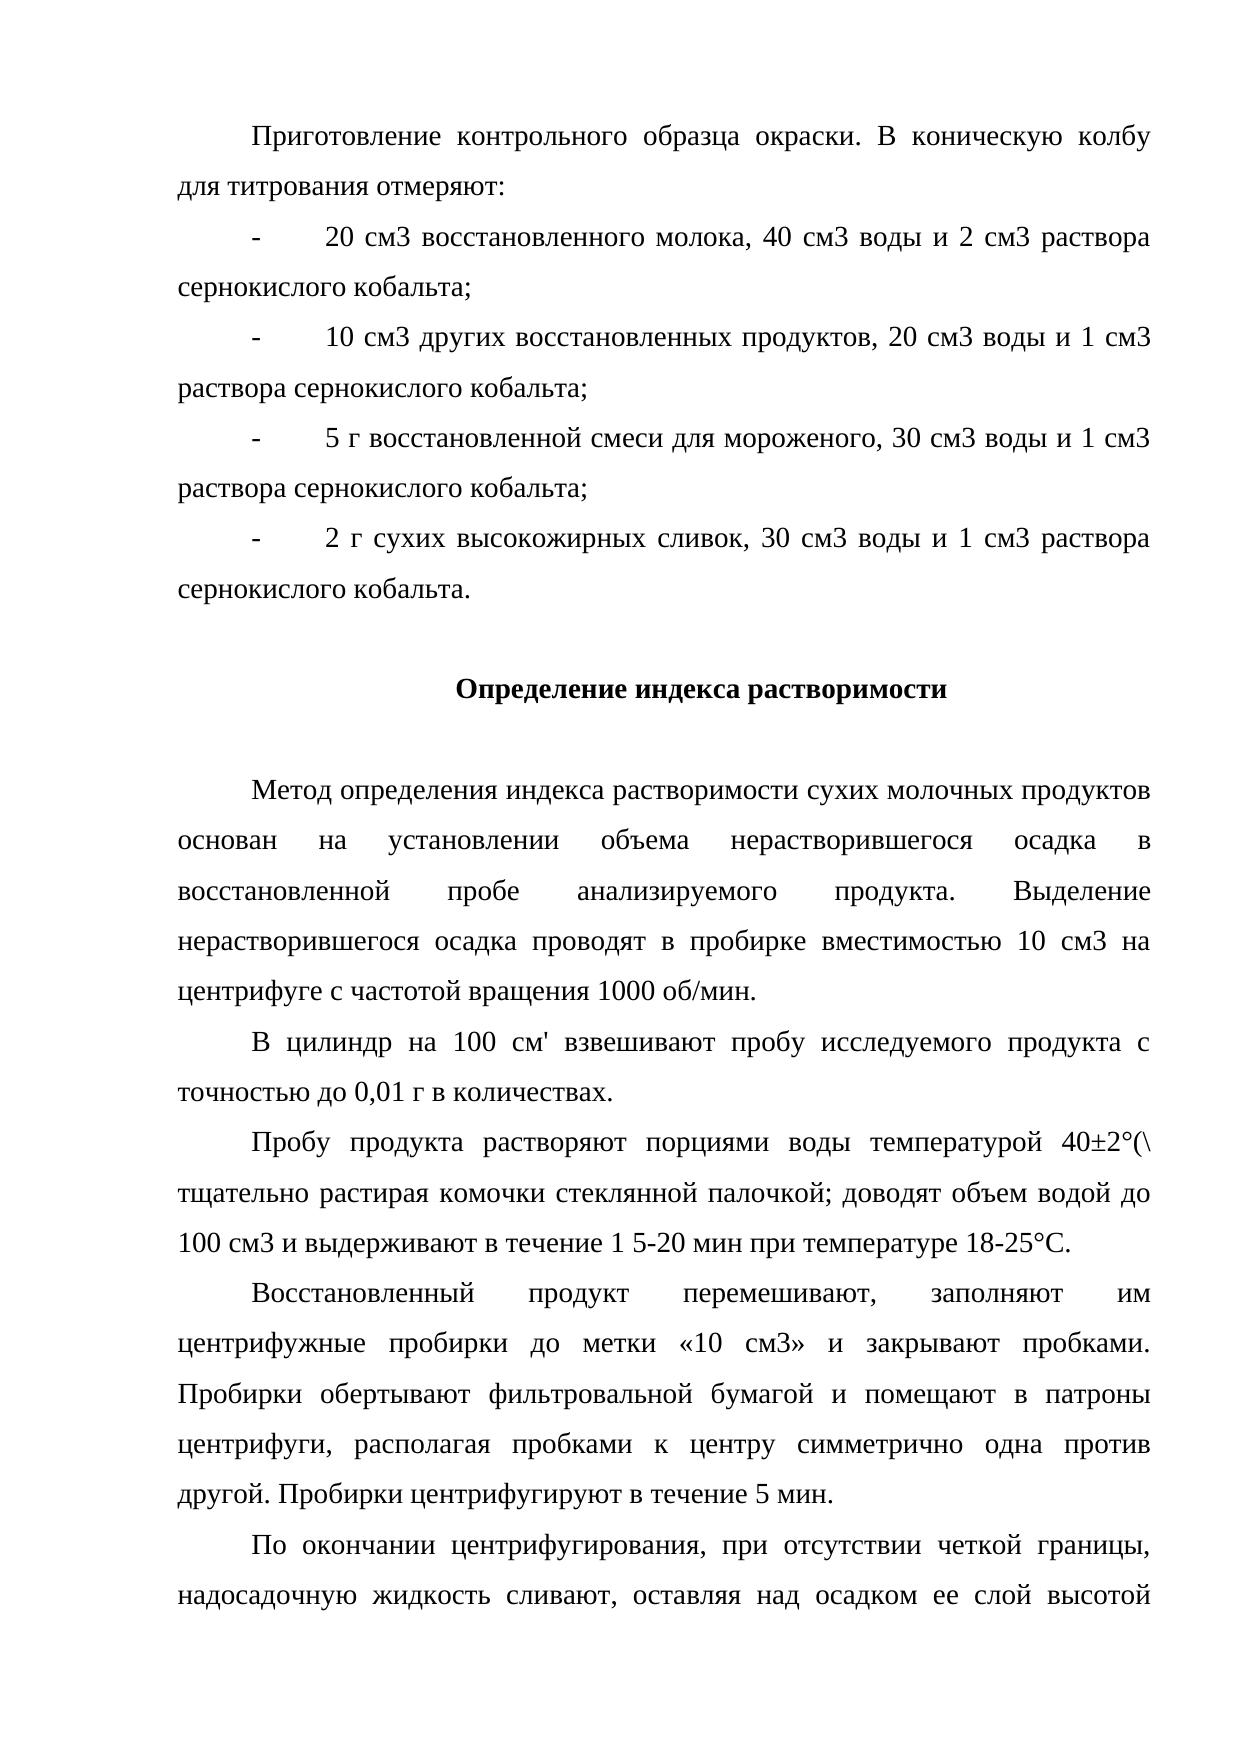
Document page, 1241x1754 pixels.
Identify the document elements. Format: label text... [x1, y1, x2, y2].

text Определение индекса растворимости [177, 672, 1152, 705]
text - 5 г восстановленной смеси для мороженого, 30 см3 воды и 1 см3 раствора сернокислого кобальта; [177, 420, 1152, 504]
text Пробу продукта растворяют порциями воды температурой 40±2°(\ тщательно растирая комочки стеклянной палочкой; доводят объем водой до 100 см3 и выдерживают в течение 1 5-20 мин при температуре 18-25°С. [177, 1124, 1152, 1258]
text - 20 см3 восстановленного молока, 40 см3 воды и 2 см3 раствора сернокислого кобальта; [177, 219, 1152, 303]
text В цилиндр на ' взвешивают пробу исследуемого продукта с точностью до в количествах. [177, 1024, 1152, 1108]
text Приготовление контрольного образца окраски. В коническую колбу для титрования отмеряют: [177, 118, 1152, 202]
text - 2 г сухих высокожирных сливок, 30 см3 воды и 1 см3 раствора сернокислого кобальта. [177, 521, 1152, 604]
text Восстановленный продукт перемешивают, заполняют им центрифужные пробирки до метки «10 см3» и закрывают пробками. Пробирки обертывают фильтровальной бумагой и помещают в патроны центрифуги, располагая пробками к центру симметрично одна против другой. Пробирки центрифугируют в течение 5 мин. [177, 1275, 1152, 1510]
text Метод определения индекса растворимости сухих молочных продуктов основан на установлении объема нерастворившегося осадка в восстановленной пробе анализируемого продукта. Выделение нерастворившегося осадка проводят в пробирке вместимостью 10 см3 на центрифуге с частотой вращения 1000 об/мин. [177, 772, 1152, 1007]
text - 10 см3 других восстановленных продуктов, 20 см3 воды и 1 см3 раствора сернокислого кобальта; [177, 319, 1152, 403]
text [177, 1527, 1152, 1611]
